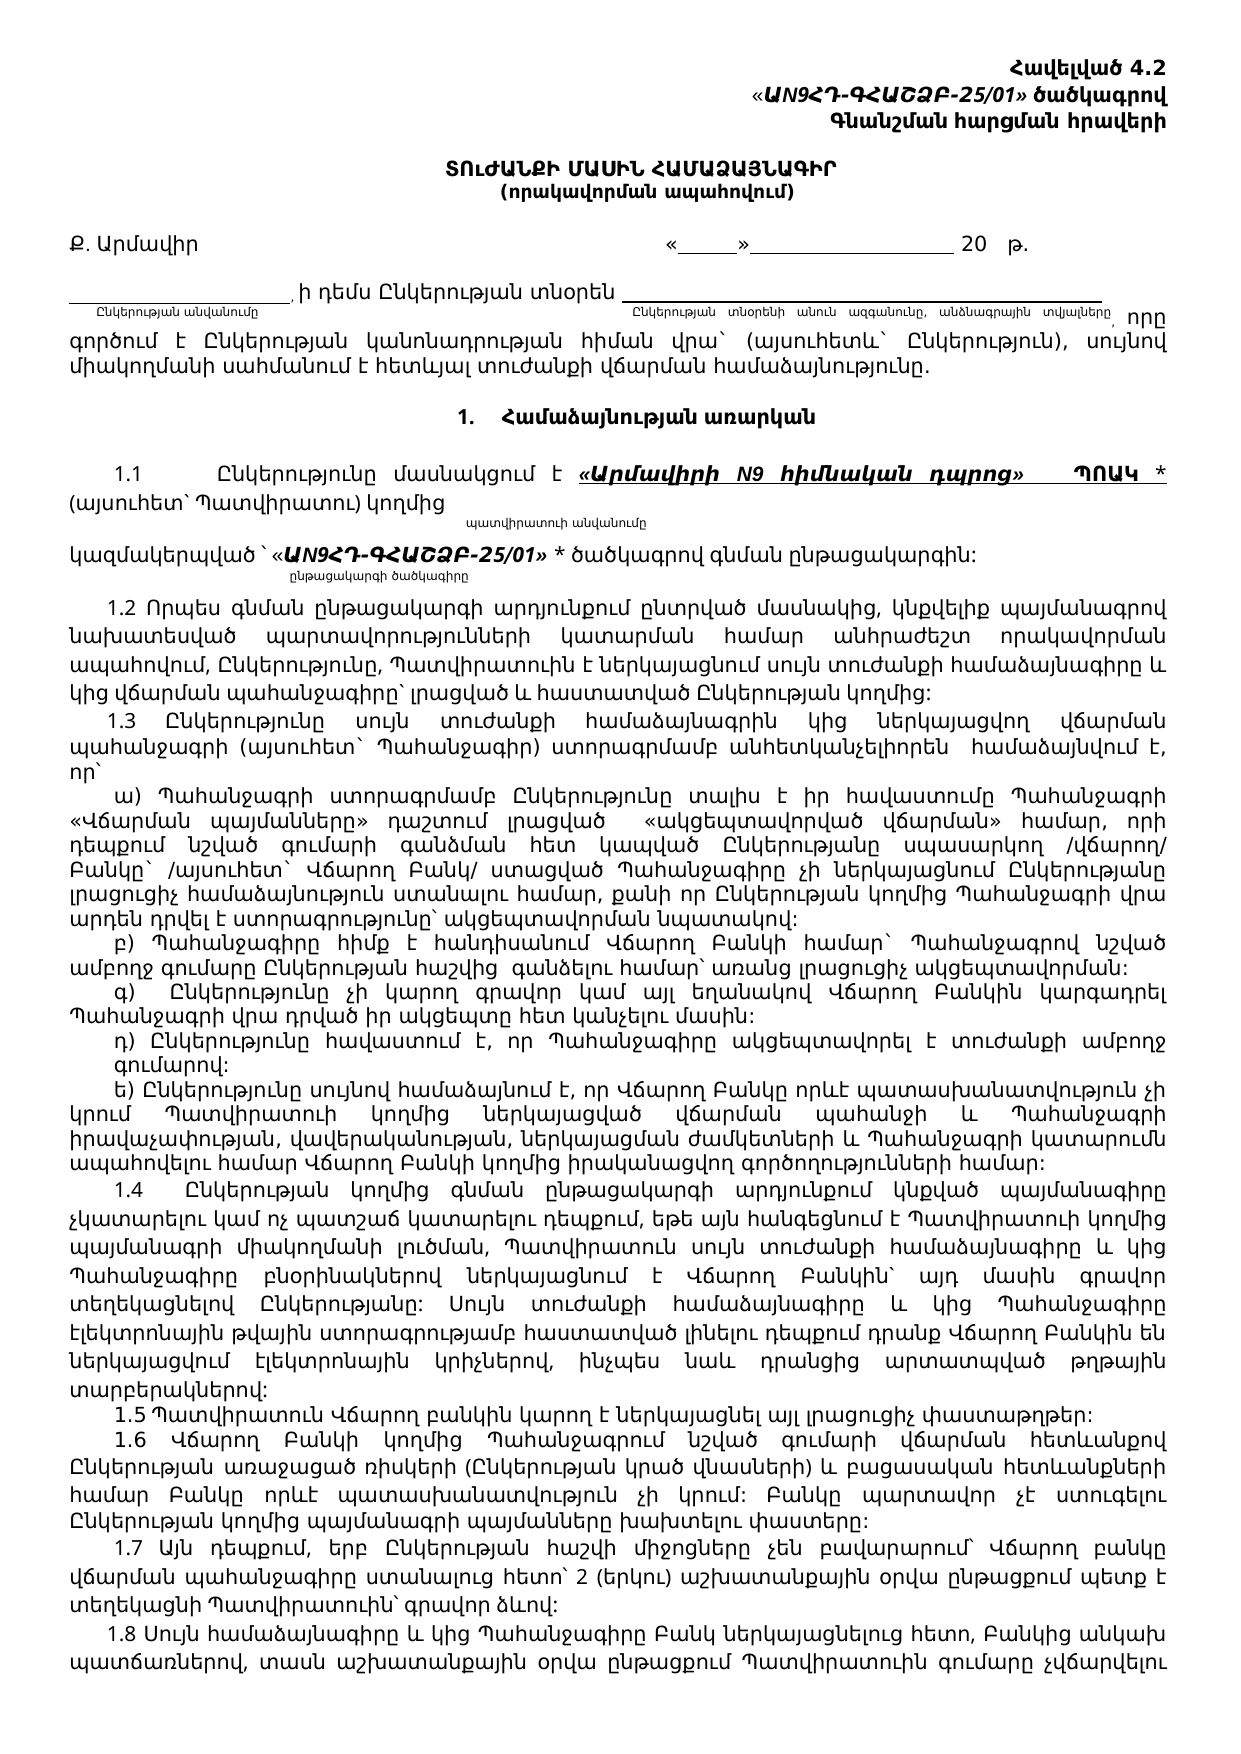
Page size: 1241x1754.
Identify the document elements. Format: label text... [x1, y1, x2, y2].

text կազմակերպված ՝ «ԱN9ՀԴ-ԳՀԱՇՁԲ-25/01» * ծածկագրով գնման ընթացակարգին: [69, 540, 1167, 569]
text գ) Ընկերությունը չի կարող գրավոր կամ այլ եղանակով Վճարող Բանկին կարգադրել Պահանջագրի վրա դրված իր ակցեպտը հետ կանչելու մասին: [69, 980, 1167, 1029]
text ե) Ընկերությունը սույնով համաձայնում է, որ Վճարող Բանկը որևէ պատասխանատվություն չի կրում Պատվիրատուի կողմից ներկայացված վճարման պահանջի և Պահանջագրի իրավաչափության, վավերականության, ներկայացման ժամկետների և Պահանջագրի կատարումն ապահովելու համար Վճարող Բանկի կողմից իրականացվող գործողությունների համար: [69, 1078, 1167, 1176]
text Հավելված 4.2 [69, 56, 1167, 80]
text ընթացակարգի ծածկագիրը [113, 569, 1167, 593]
text ա) Պահանջագրի ստորագրմամբ Ընկերությունը տալիս է իր հավաստումը Պահանջագրի «Վճարման պայմանները» դաշտում լրացված «ակցեպտավորված վճարման» համար, որի դեպքում նշված գումարի գանձման հետ կապված Ընկերությանը սպասարկող /վճարող/ Բանկը` /այսուհետ` Վճարող Բանկ/ ստացված Պահանջագիրը չի ներկայացնում Ընկերությանը լրացուցիչ համաձայնություն ստանալու համար, քանի որ Ընկերության կողմից Պահանջագրի վրա արդեն դրվել է ստորագրությունը՝ ակցեպտավորման նպատակով: [69, 784, 1167, 931]
text 1.4 Ընկերության կողմից գնման ընթացակարգի արդյունքում կնքված պայմանագիրը չկատարելու կամ ոչ պատշաճ կատարելու դեպքում, եթե այն հանգեցնում է Պատվիրատուի կողմից պայմանագրի միակողմանի լուծման, Պատվիրատուն սույն տուժանքի համաձայնագիրը և կից Պահանջագիրը բնօրինակներով ներկայացնում է Վճարող Բանկին` այդ մասին գրավոր տեղեկացնելով Ընկերությանը: Սույն տուժանքի համաձայնագիրը և կից Պահանջագիրը էլեկտրոնային թվային ստորագրությամբ հաստատված լինելու դեպքում դրանք Վճարող Բանկին են ներկայացվում էլեկտրոնային կրիչներով, ինչպես նաև դրանցից արտատպված թղթային տարբերակներով: [69, 1176, 1167, 1403]
text «ԱN9ՀԴ-ԳՀԱՇՁԲ-25/01» ծածկագրով [69, 80, 1167, 108]
list Ընկերությունը մասնակցում է «Արմավիրի N9 հիմնական դպրոց» ՊՈԱԿ * (այսուհետ` Պատվիրատու) կողմից [69, 459, 1167, 516]
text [69, 1619, 1167, 1676]
list Պատվիրատուն Վճարող բանկին կարող է ներկայացնել այլ լրացուցիչ փաստաթղթեր: [113, 1403, 1167, 1428]
text Ընկերության անվանումը Ընկերության տնօրենի անուն ազգանունը, անձնագրային տվյալները, որը գործում է Ընկերության կանոնադրության հիման վրա` (այսուհետև` Ընկերություն), սույնով միակողմանի սահմանում է հետևյալ տուժանքի վճարման համաձայնությունը. [69, 305, 1167, 378]
text դ) Ընկերությունը հավաստում է, որ Պահանջագիրը ակցեպտավորել է տուժանքի ամբողջ գումարով: [113, 1029, 1167, 1078]
text Ք. Արմավիր « » 20 թ. [69, 231, 1167, 256]
text Գնանշման հարցման հրավերի [69, 108, 1167, 132]
text 1.6 Վճարող Բանկի կողմից Պահանջագրում նշված գումարի վճարման հետևանքով Ընկերության առաջացած ռիսկերի (Ընկերության կրած վնասների) և բացասական հետևանքների համար Բանկը որևէ պատասխանատվություն չի կրում: Բանկը պարտավոր չէ ստուգելու Ընկերության կողմից պայմանագրի պայմանները խախտելու փաստերը: [69, 1428, 1167, 1533]
text բ) Պահանջագիրը հիմք է հանդիսանում Վճարող Բանկի համար` Պահանջագրով նշված ամբողջ գումարը Ընկերության հաշվից գանձելու համար՝ առանց լրացուցիչ ակցեպտավորման: [69, 931, 1167, 980]
text 1.2 Որպես գնման ընթացակարգի արդյունքում ընտրված մասնակից, կնքվելիք պայմանագրով նախատեսված պարտավորությունների կատարման համար անհրաժեշտ որակավորման ապահովում, Ընկերությունը, Պատվիրատուին է ներկայացնում սույն տուժանքի համաձայնագիրը և կից վճարման պահանջագիրը` լրացված և հաստատված Ընկերության կողմից: [69, 593, 1167, 707]
text , ի դեմս Ընկերության տնօրեն [69, 280, 1167, 305]
text պատվիրատուի անվանումը [113, 516, 1167, 540]
text ՏՈւԺԱՆՔԻ ՄԱՍԻՆ ՀԱՄԱՁԱՅՆԱԳԻՐ [69, 157, 1167, 181]
list Համաձայնության առարկան [107, 402, 1167, 431]
text 1.3 Ընկերությունը սույն տուժանքի համաձայնագրին կից ներկայացվող վճարման պահանջագրի (այսուհետ` Պահանջագիր) ստորագրմամբ անհետկանչելիորեն համաձայնվում է, որ՝ [69, 707, 1167, 784]
text (որակավորման ապահովում) [69, 181, 1167, 203]
text 1.7 Այն դեպքում, երբ Ընկերության հաշվի միջոցները չեն բավարարում՝ Վճարող բանկը վճարման պահանջագիրը ստանալուց հետո՝ 2 (երկու) աշխատանքային օրվա ընթացքում պետք է տեղեկացնի Պատվիրատուին՝ գրավոր ձևով: [69, 1533, 1167, 1619]
